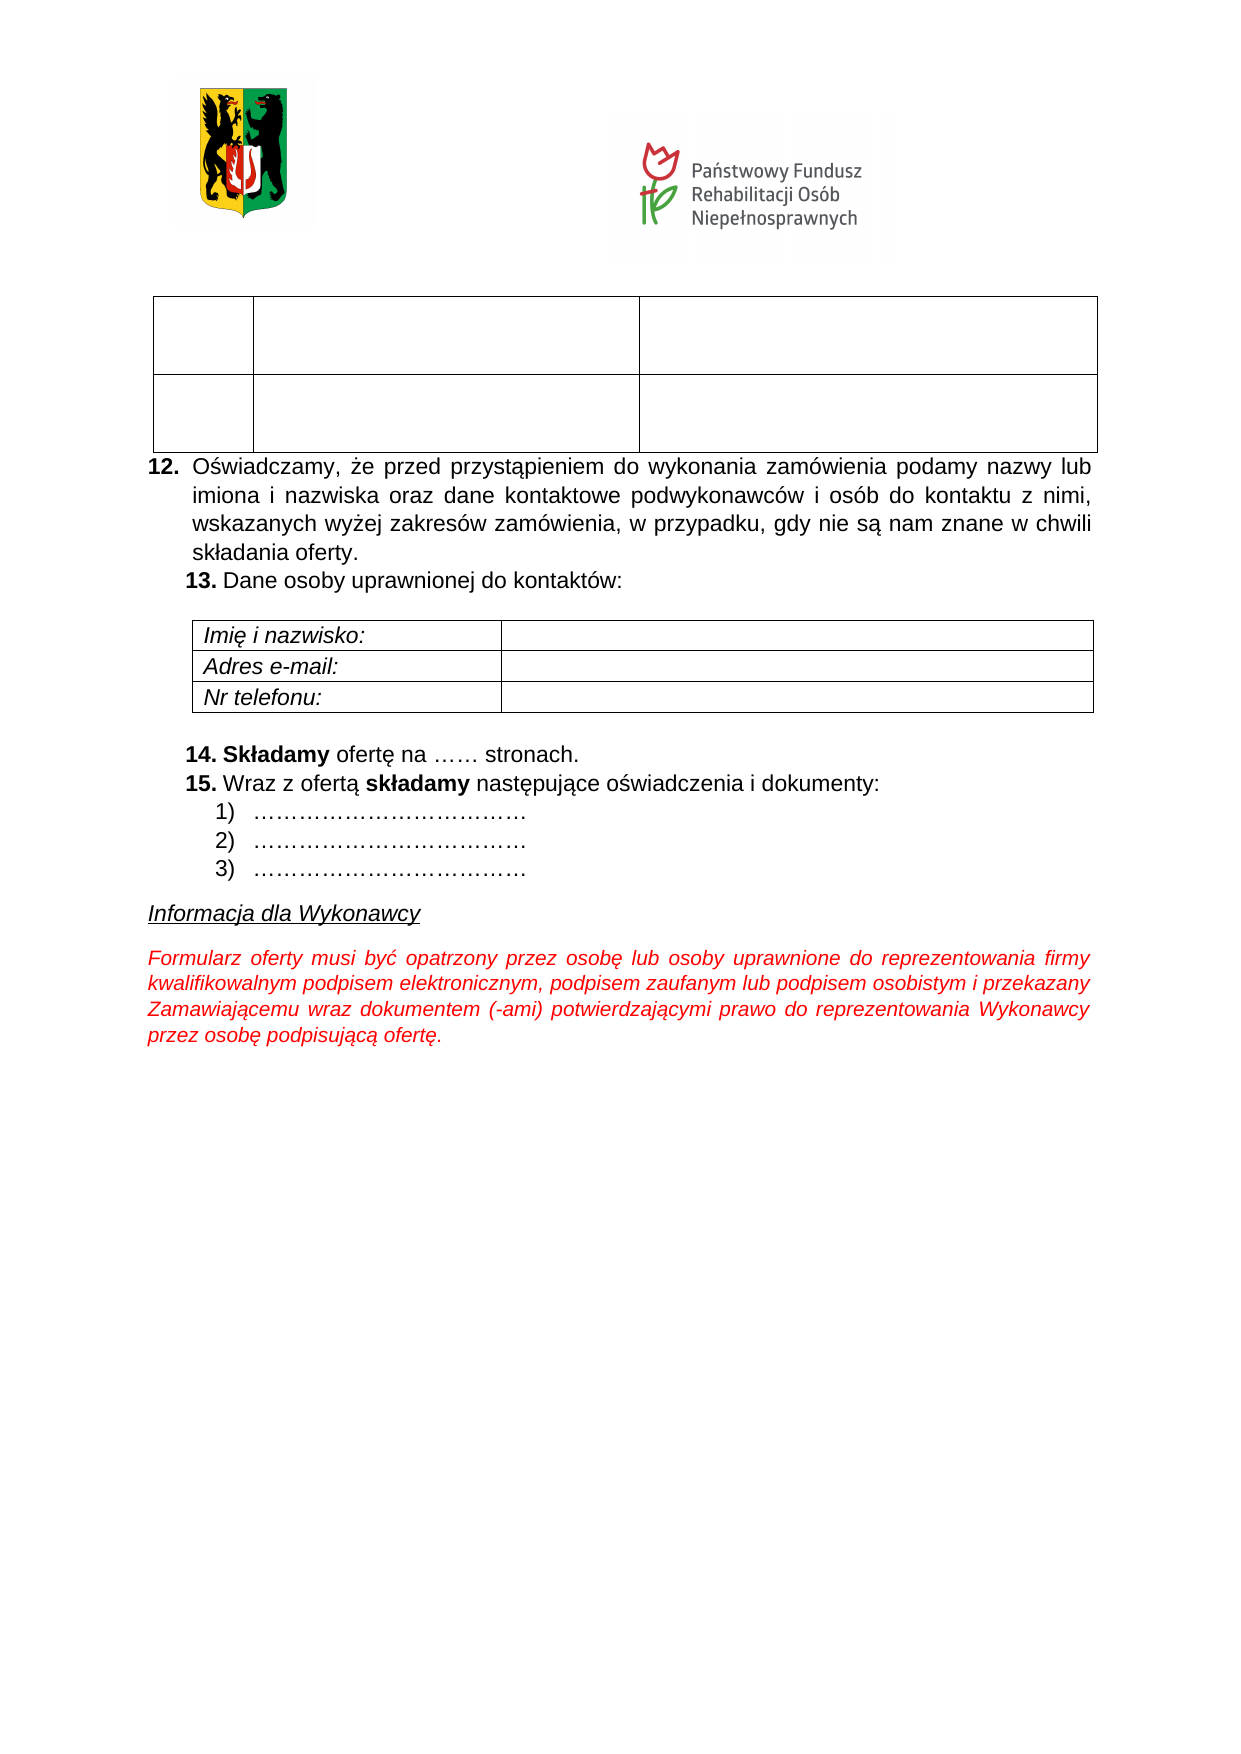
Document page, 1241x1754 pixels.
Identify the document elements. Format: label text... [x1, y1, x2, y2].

list Składamy ofertę na …… stronach. [185, 741, 1093, 768]
table_cell [640, 375, 1097, 452]
table_cell [154, 375, 253, 452]
list Wraz z ofertą składamy następujące oświadczenia i dokumenty: [185, 770, 1093, 796]
list Oświadczamy, że przed przystąpieniem do wykonania zamówienia podamy nazwy lub imiona i nazwiska oraz dane kontaktowe podwykonawców i osób do kontaktu z nimi, wskazanych wyżej zakresów zamówienia, w przypadku, gdy nie są nam znane w chwili składania oferty. [148, 453, 1093, 565]
table_cell Nr telefonu: [193, 682, 501, 712]
picture [600, 105, 901, 268]
list ……………………………… [215, 827, 1093, 853]
list ……………………………… [215, 798, 1093, 824]
table_cell [254, 375, 639, 452]
table_header [502, 621, 1093, 650]
table_cell [640, 297, 1097, 374]
table_cell [254, 297, 639, 374]
table_cell Adres e-mail: [193, 651, 501, 681]
list ……………………………… [215, 855, 1093, 881]
text Formularz oferty musi być opatrzony przez osobę lub osoby uprawnione do reprezentowania firmy kwalifikowalnym podpisem elektronicznym, podpisem zaufanym lub podpisem osobistym i przekazany Zamawiającemu wraz dokumentem (-ami) potwierdzającymi prawo do reprezentowania Wykonawcy przez osobę podpisującą ofertę. [148, 945, 1093, 1047]
text Informacja dla Wykonawcy [148, 900, 1093, 927]
table_cell [154, 297, 253, 374]
table_cell [502, 651, 1093, 681]
list Dane osoby uprawnionej do kontaktów: [185, 567, 1093, 593]
table_header Imię i nazwisko: [193, 621, 501, 650]
table_cell [502, 682, 1093, 712]
